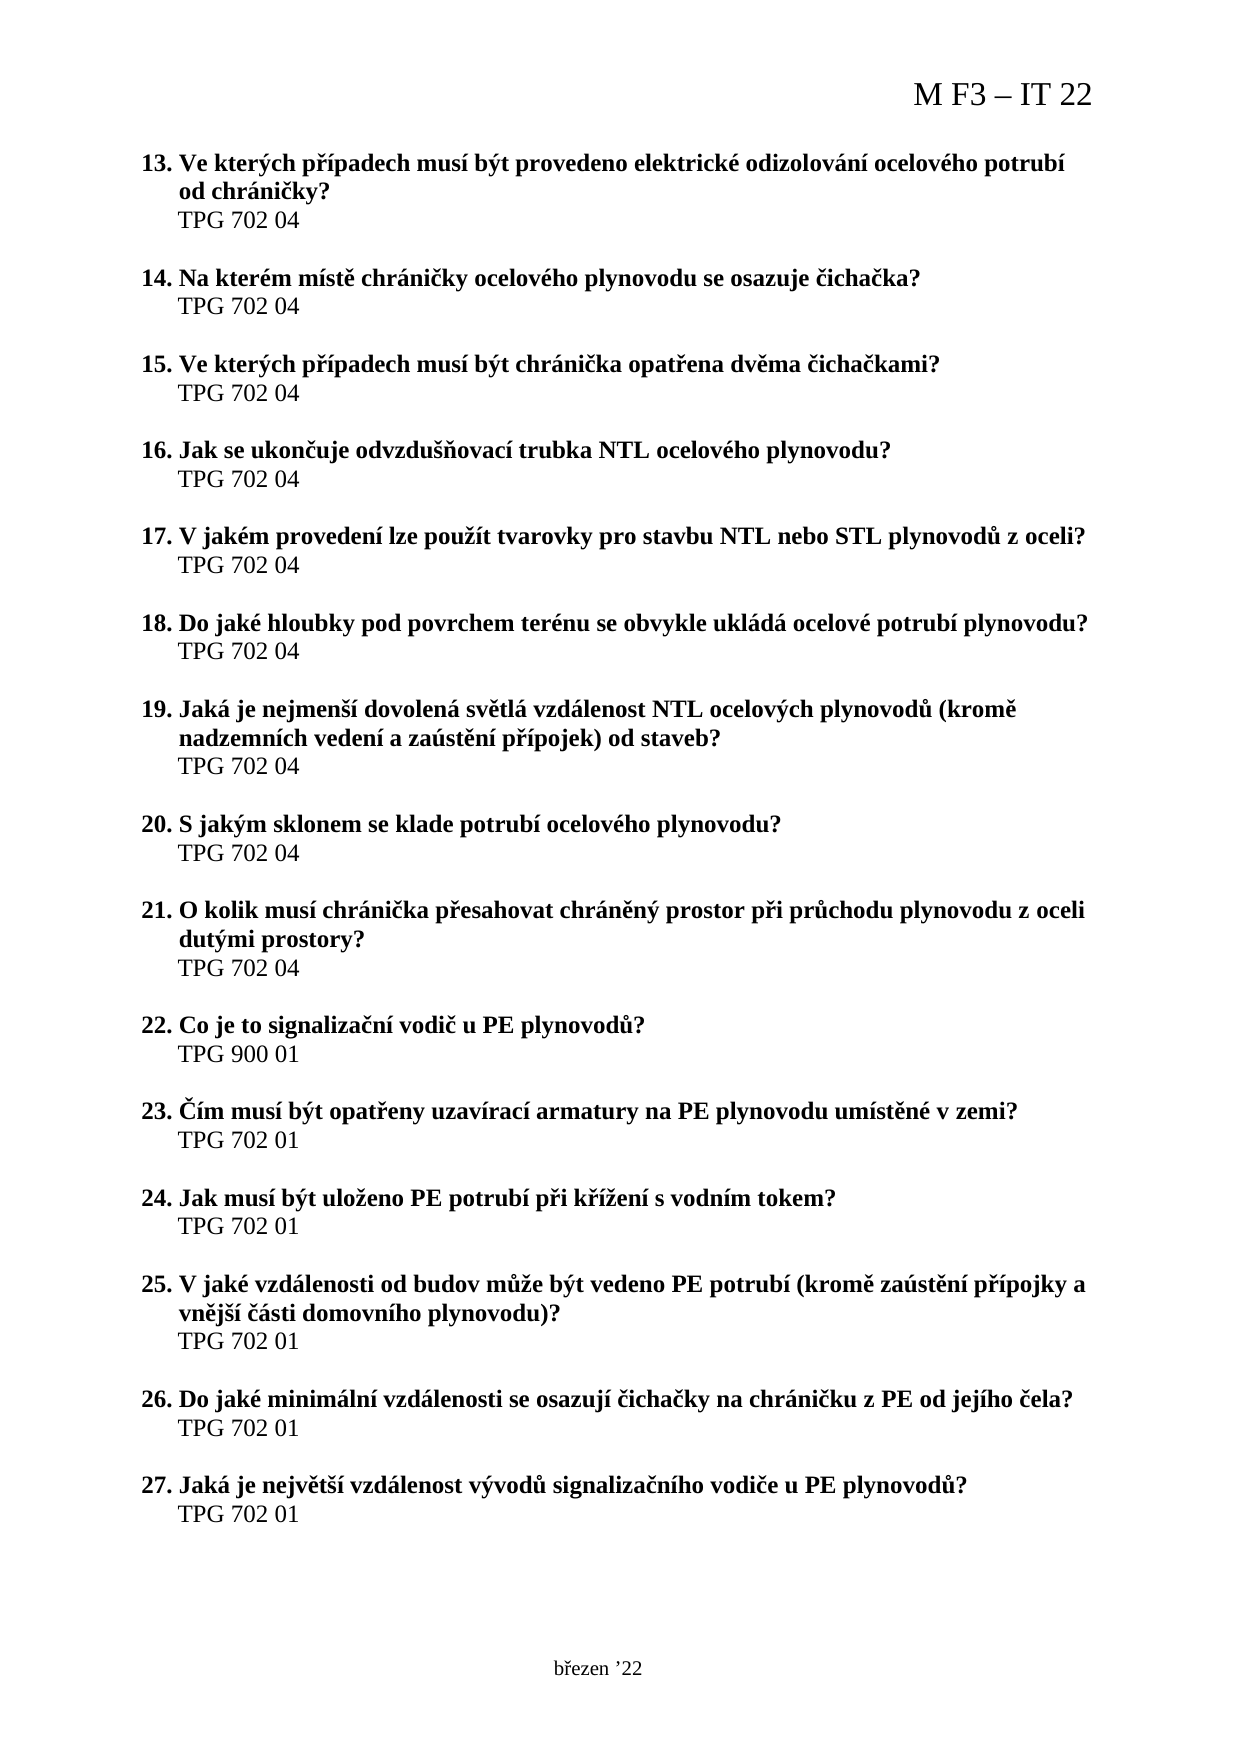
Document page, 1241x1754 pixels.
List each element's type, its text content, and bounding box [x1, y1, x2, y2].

text TPG 702 01 [103, 1125, 1093, 1154]
text TPG 900 01 [103, 1039, 1093, 1068]
text TPG 702 04 [103, 838, 1093, 866]
text TPG 702 04 [103, 378, 1093, 406]
text TPG 702 04 [103, 550, 1093, 579]
list Jaká je největší vzdálenost vývodů signalizačního vodiče u PE plynovodů? [141, 1470, 1093, 1499]
list Jaká je nejmenší dovolená světlá vzdálenost NTL ocelových plynovodů (kromě nadzemních vedení a zaústění přípojek) od staveb? [141, 694, 1093, 751]
list O kolik musí chránička přesahovat chráněný prostor při průchodu plynovodu z oceli dutými prostory? [141, 895, 1093, 953]
list Co je to signalizační vodič u PE plynovodů? [141, 1010, 1093, 1039]
text TPG 702 04 [103, 953, 1093, 981]
list Na kterém místě chráničky ocelového plynovodu se osazuje čichačka? [141, 263, 1093, 291]
text TPG 702 01 [103, 1499, 1093, 1528]
list V jakém provedení lze použít tvarovky pro stavbu NTL nebo STL plynovodů z oceli? [141, 521, 1093, 550]
text TPG 702 01 [103, 1326, 1093, 1355]
list Čím musí být opatřeny uzavírací armatury na PE plynovodu umístěné v zemi? [141, 1096, 1093, 1125]
list Jak se ukončuje odvzdušňovací trubka NTL ocelového plynovodu? [141, 435, 1093, 464]
list S jakým sklonem se klade potrubí ocelového plynovodu? [141, 809, 1093, 838]
text TPG 702 01 [103, 1211, 1093, 1240]
list Ve kterých případech musí být chránička opatřena dvěma čichačkami? [141, 349, 1093, 378]
text TPG 702 04 [103, 636, 1093, 665]
text TPG 702 04 [103, 291, 1093, 320]
list Jak musí být uloženo PE potrubí při křížení s vodním tokem? [141, 1183, 1093, 1211]
text TPG 702 04 [103, 464, 1093, 493]
text TPG 702 01 [103, 1413, 1093, 1441]
text TPG 702 04 [103, 751, 1093, 780]
text TPG 702 04 [103, 205, 1093, 234]
list Do jaké hloubky pod povrchem terénu se obvykle ukládá ocelové potrubí plynovodu? [141, 608, 1093, 636]
list Do jaké minimální vzdálenosti se osazují čichačky na chráničku z PE od jejího čela? [141, 1384, 1093, 1413]
list Ve kterých případech musí být provedeno elektrické odizolování ocelového potrubí od chráničky? [141, 148, 1093, 205]
list V jaké vzdálenosti od budov může být vedeno PE potrubí (kromě zaústění přípojky a vnější části domovního plynovodu)? [141, 1269, 1093, 1326]
